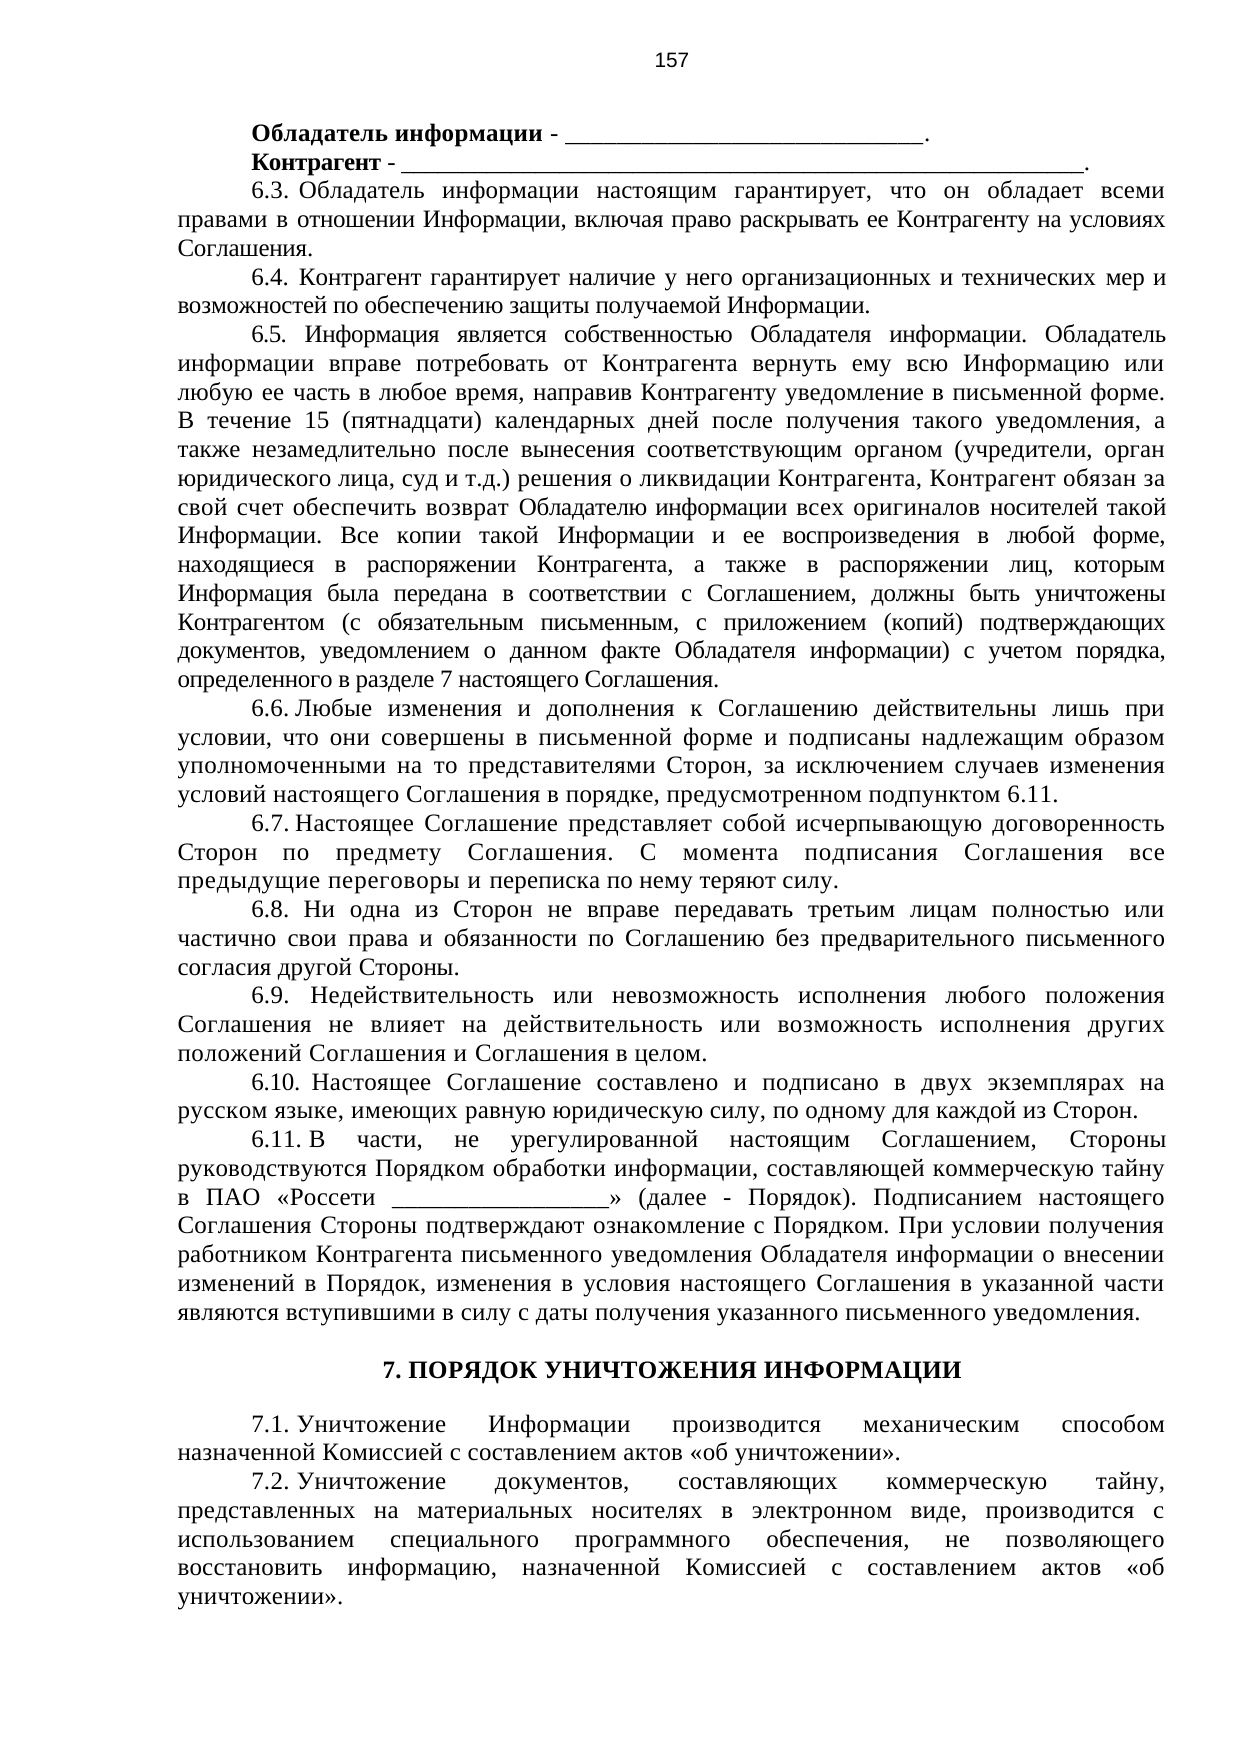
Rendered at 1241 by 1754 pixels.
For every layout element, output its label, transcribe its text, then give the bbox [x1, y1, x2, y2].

text 7.1. Уничтожение Информации производится механическим способом назначенной Комиссией с составлением актов «об уничтожении». [177, 1409, 1166, 1466]
text 6.5. Информация является собственностью Обладателя информации. Обладатель информации вправе потребовать от Контрагента вернуть ему всю Информацию или любую ее часть в любое время, направив Контрагенту уведомление в письменной форме. В течение 15 (пятнадцати) календарных дней после получения такого уведомления, а также незамедлительно после вынесения соответствующим органом (учредители, орган юридического лица, суд и т.д.) решения о ликвидации Контрагента, Контрагент обязан за свой счет обеспечить возврат Обладателю информации всех оригиналов носителей такой Информации. Все копии такой Информации и ее воспроизведения в любой форме, находящиеся в распоряжении Контрагента, а также в распоряжении лиц, которым Информация была передана в соответствии с Соглашением, должны быть уничтожены Контрагентом (с обязательным письменным, с приложением (копий) подтверждающих документов, уведомлением о данном факте Обладателя информации) с учетом порядка, определенного в разделе 7 настоящего Соглашения. [177, 319, 1166, 693]
text Контрагент - ________________________________________________________. [177, 147, 1166, 176]
text 7.2. Уничтожение документов, составляющих коммерческую тайну, представленных на материальных носителях в электронном виде, производится с использованием специального программного обеспечения, не позволяющего восстановить информацию, назначенной Комиссией с составлением актов «об уничтожении». [177, 1466, 1166, 1610]
list Обладатель информации настоящим гарантирует, что он обладает всеми правами в отношении Информации, включая право раскрывать ее Контрагенту на условиях Соглашения. [177, 176, 1166, 262]
list Любые изменения и дополнения к Соглашению действительны лишь при условии, что они совершены в письменной форме и подписаны надлежащим образом уполномоченными на то представителями Сторон, за исключением случаев изменения условий настоящего Соглашения в порядке, предусмотренном подпунктом 6.11. [177, 693, 1166, 808]
list Контрагент гарантирует наличие у него организационных и технических мер и возможностей по обеспечению защиты получаемой Информации. [177, 262, 1166, 319]
text 7. ПОРЯДОК УНИЧТОЖЕНИЯ ИНФОРМАЦИИ [178, 1355, 1166, 1384]
text 6.10. Настоящее Соглашение составлено и подписано в двух экземплярах на русском языке, имеющих равную юридическую силу, по одному для каждой из Сторон. [177, 1067, 1166, 1124]
list Ни одна из Сторон не вправе передавать третьим лицам полностью или частично свои права и обязанности по Соглашению без предварительного письменного согласия другой Стороны. [177, 894, 1166, 981]
list Недействительность или невозможность исполнения любого положения Соглашения не влияет на действительность или возможность исполнения других положений Соглашения и Соглашения в целом. [177, 981, 1166, 1067]
text Обладатель информации - ____________________________. [177, 118, 1166, 147]
list Настоящее Соглашение представляет собой исчерпывающую договоренность Сторон по предмету Соглашения. С момента подписания Соглашения все предыдущие переговоры и переписка по нему теряют силу. [177, 808, 1166, 894]
text 6.11. В части, не урегулированной настоящим Соглашением, Стороны руководствуются Порядком обработки информации, составляющей коммерческую тайну в ПАО «Россети _________________» (далее - Порядок). Подписанием настоящего Соглашения Стороны подтверждают ознакомление с Порядком. При условии получения работником Контрагента письменного уведомления Обладателя информации о внесении изменений в Порядок, изменения в условия настоящего Соглашения в указанной части являются вступившими в силу с даты получения указанного письменного уведомления. [177, 1124, 1166, 1326]
